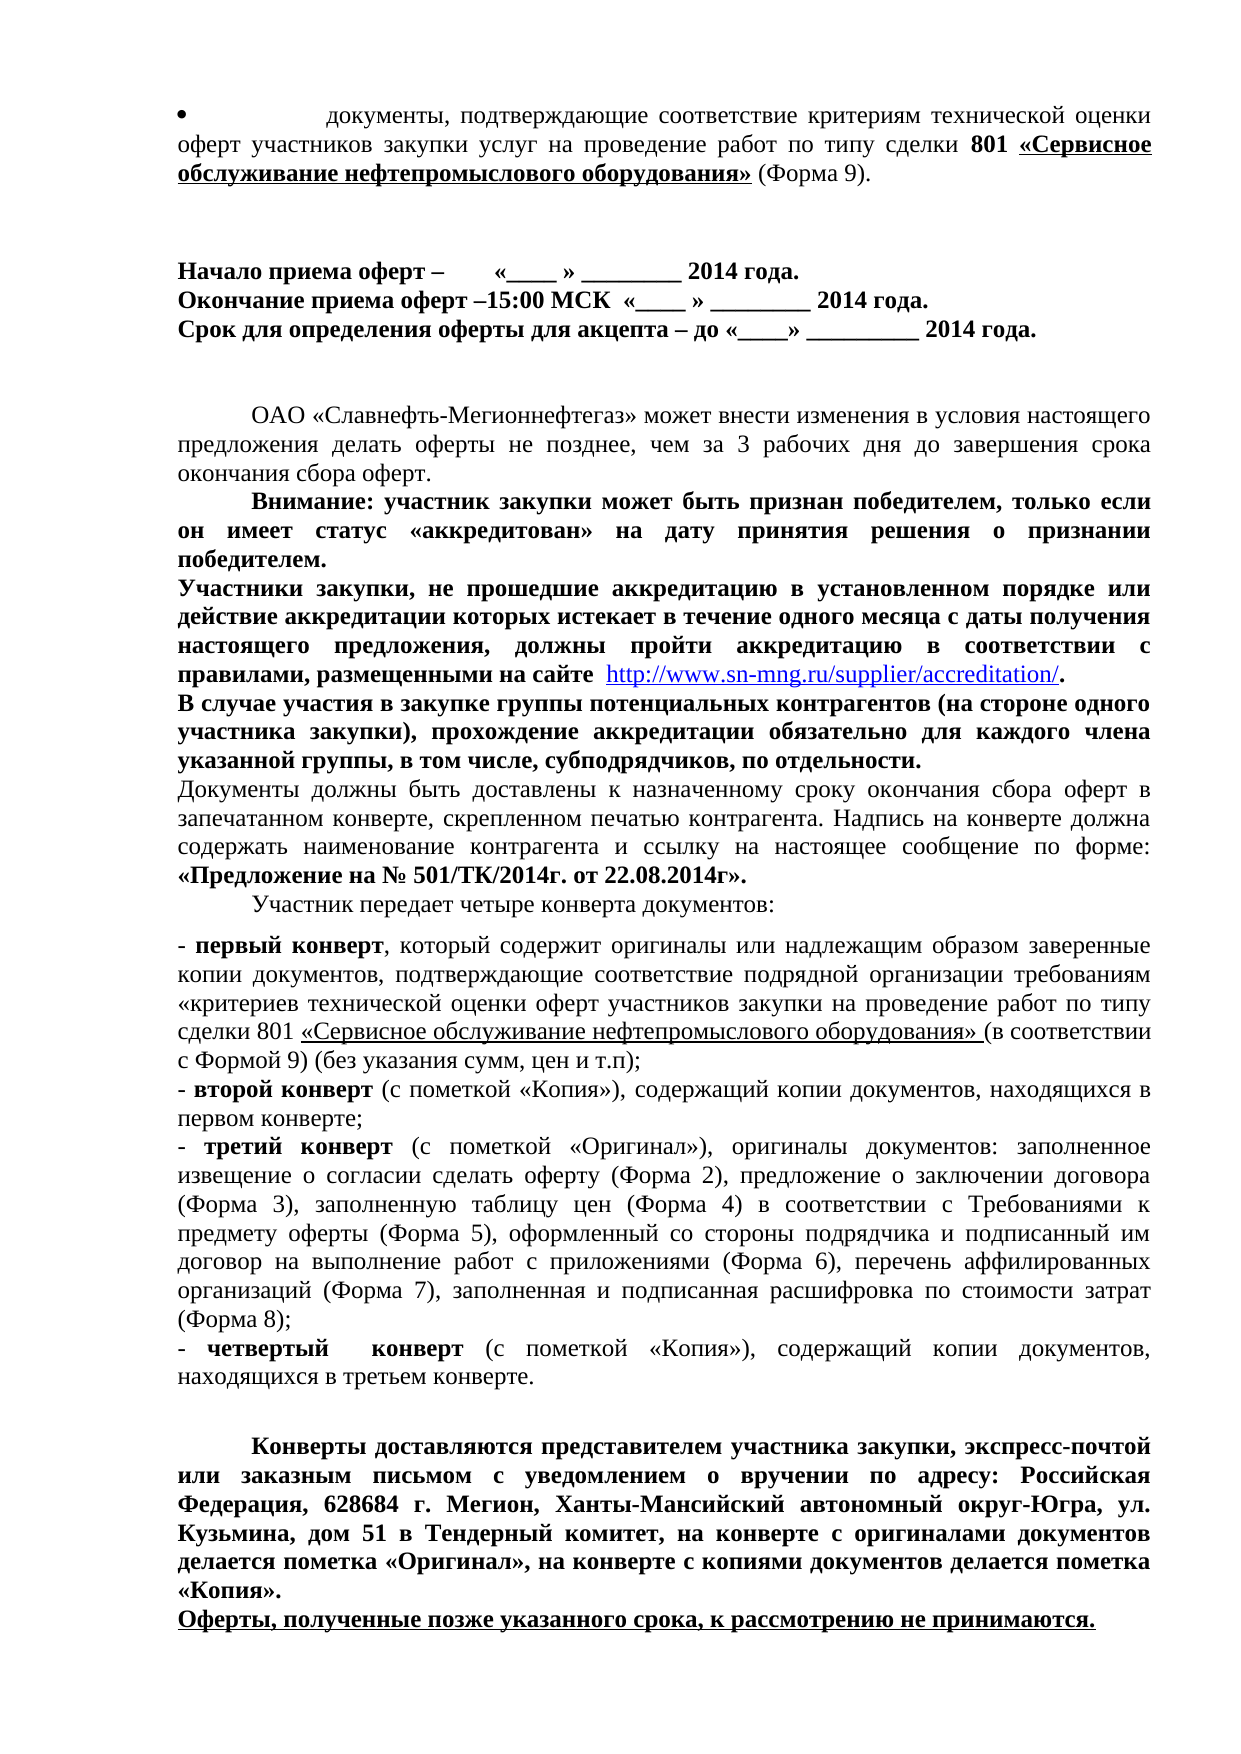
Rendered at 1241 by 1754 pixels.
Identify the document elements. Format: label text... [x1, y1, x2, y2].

text Оферты, полученные позже указанного срока, к рассмотрению не принимаются. [177, 1604, 1152, 1633]
text Участники закупки, не прошедшие аккредитацию в установленном порядке или действие аккредитации которых истекает в течение одного месяца с даты получения настоящего предложения, должны пройти аккредитацию в соответствии с правилами, размещенными на сайте http://www.sn-mng.ru/supplier/accreditation/. [177, 573, 1152, 688]
text Конверты доставляются представителем участника закупки, экспресс-почтой или заказным письмом с уведомлением о вручении по адресу: Российская Федерация, 628684 г. Мегион, Ханты-Мансийский автономный округ-Югра, ул. Кузьмина, дом 51 в Тендерный комитет, на конверте с оригиналами документов делается пометка «Оригинал», на конверте с копиями документов делается пометка «Копия». [177, 1431, 1152, 1604]
text В случае участия в закупке группы потенциальных контрагентов (на стороне одного участника закупки), прохождение аккредитации обязательно для каждого члена указанной группы, в том числе, субподрядчиков, по отдельности. [177, 688, 1152, 774]
text - второй конверт (с пометкой «Копия»), содержащий копии документов, находящихся в первом конверте; [177, 1074, 1152, 1131]
text Окончание приема оферт –15:00 МСК «____ » ________ 2014 года. [177, 285, 1152, 314]
text - первый конверт, который содержит оригиналы или надлежащим образом заверенные копии документов, подтверждающие соответствие подрядной организации требованиям «критериев технической оценки оферт участников закупки на проведение работ по типу сделки 801 «Сервисное обслуживание нефтепромыслового оборудования» (в соответствии с Формой 9) (без указания сумм, цен и т.п); [177, 930, 1152, 1074]
list документы, подтверждающие соответствие критериям технической оценки оферт участников закупки услуг на проведение работ по типу сделки 801 «Сервисное обслуживание нефтепромыслового оборудования» (Форма 9). [177, 100, 1152, 186]
text - третий конверт (с пометкой «Оригинал»), оригиналы документов: заполненное извещение о согласии сделать оферту (Форма 2), предложение о заключении договора (Форма 3), заполненную таблицу цен (Форма 4) в соответствии с Требованиями к предмету оферты (Форма 5), оформленный со стороны подрядчика и подписанный им договор на выполнение работ с приложениями (Форма 6), перечень аффилированных организаций (Форма 7), заполненная и подписанная расшифровка по стоимости затрат (Форма 8); [177, 1131, 1152, 1333]
text Начало приема оферт – «____ » ________ 2014 года. [177, 256, 1152, 285]
text Участник передает четыре конверта документов: [177, 889, 1152, 918]
text Срок для определения оферты для акцепта – до «____» _________ 2014 года. [177, 314, 1152, 343]
text Документы должны быть доставлены к назначенному сроку окончания сбора оферт в запечатанном конверте, скрепленном печатью контрагента. Надпись на конверте должна содержать наименование контрагента и ссылку на настоящее сообщение по форме: «Предложение на № 501/ТК/2014г. от 22.08.2014г». [177, 774, 1152, 889]
text Внимание: участник закупки может быть признан победителем, только если он имеет статус «аккредитован» на дату принятия решения о признании победителем. [177, 486, 1152, 573]
text ОАО «Славнефть-Мегионнефтегаз» может внести изменения в условия настоящего предложения делать оферты не позднее, чем за 3 рабочих дня до завершения срока окончания сбора оферт. [177, 400, 1152, 486]
text - четвертый конверт (с пометкой «Копия»), содержащий копии документов, находящихся в третьем конверте. [177, 1333, 1152, 1390]
